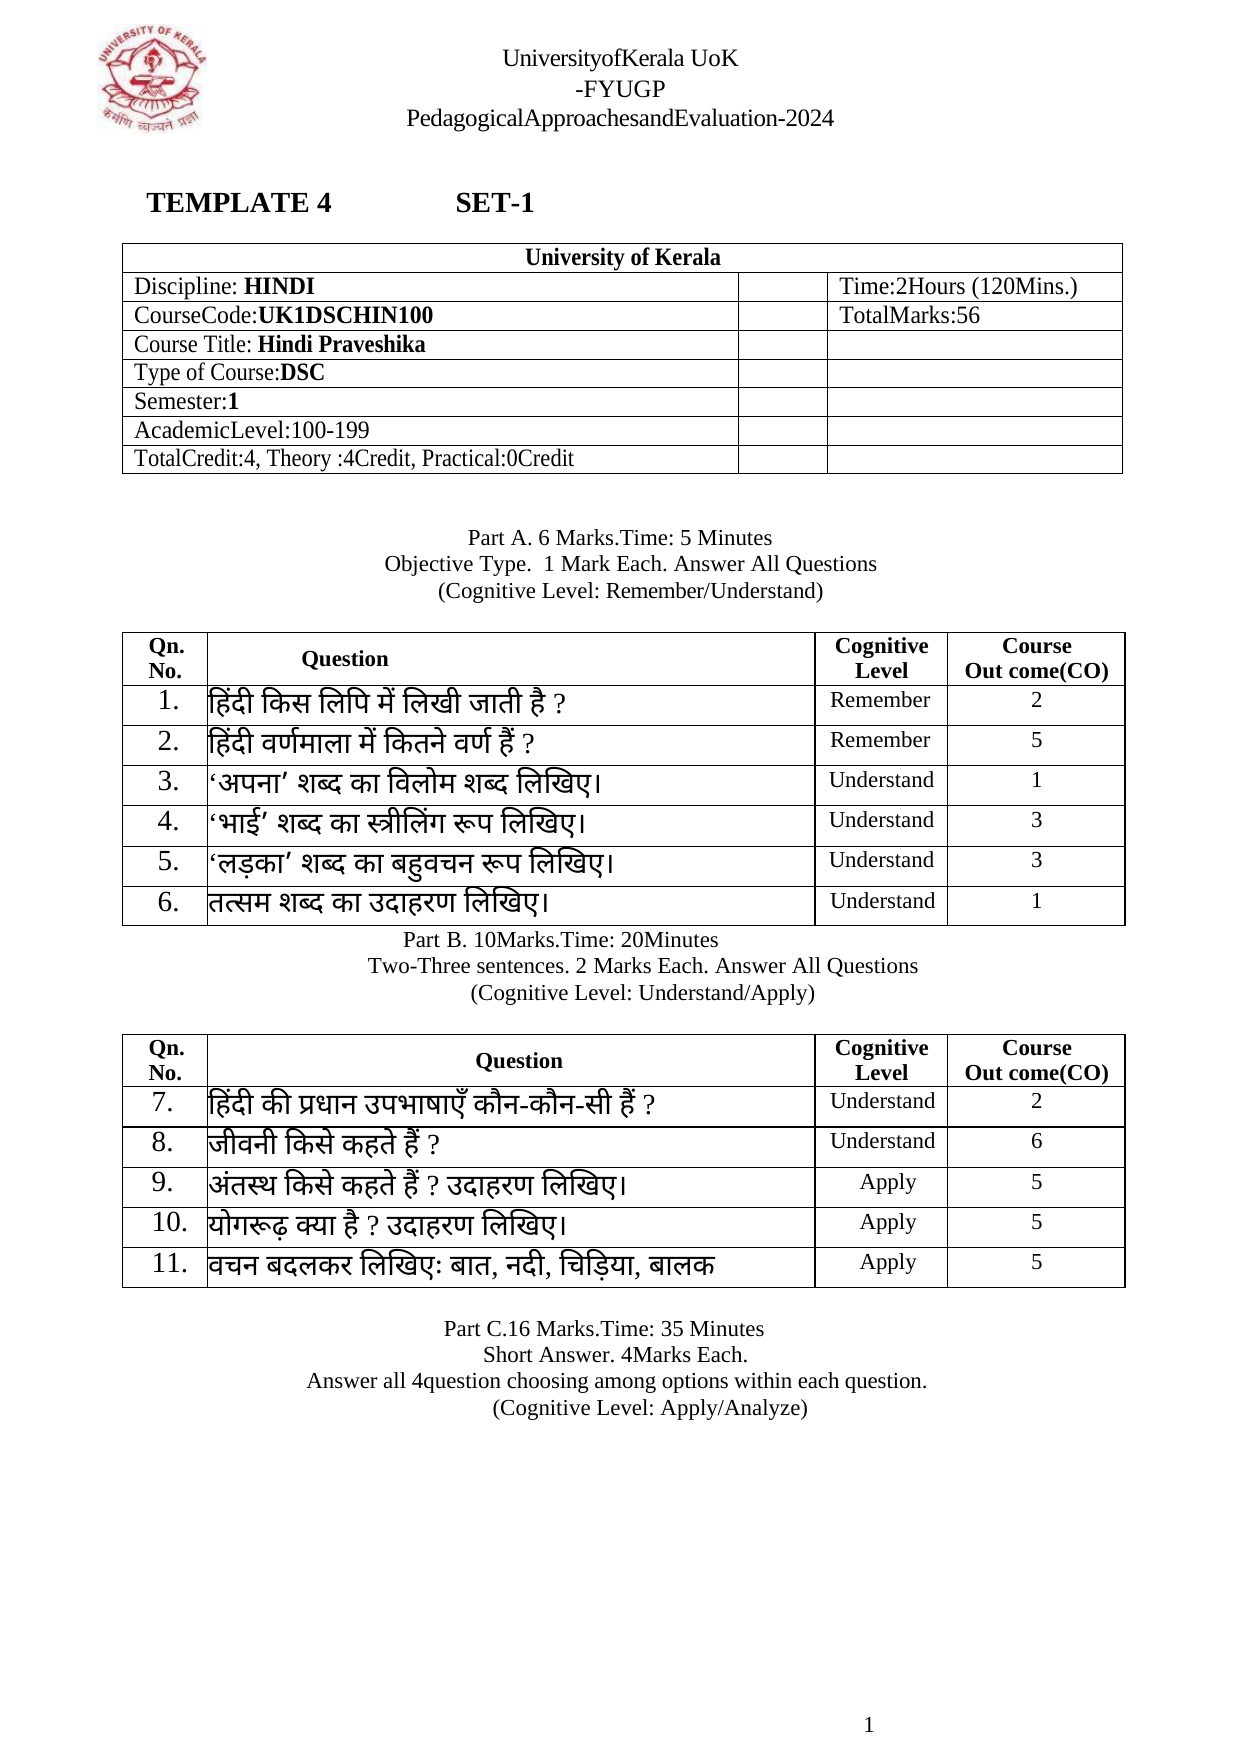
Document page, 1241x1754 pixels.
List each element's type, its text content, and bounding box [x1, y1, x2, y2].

text (Cognitive Level: Understand/Apply) [146, 979, 1140, 1006]
text TEMPLATE 4 SET-1 [146, 192, 1094, 217]
table_cell 1 [948, 766, 1124, 805]
table_cell Discipline: HINDI [123, 273, 738, 301]
table_header Qn. No. [123, 1035, 207, 1086]
table_cell 1 [948, 887, 1124, 925]
table_cell 1. [123, 686, 207, 725]
text Answer all 4question choosing among options within each question. [77, 1367, 1154, 1394]
table_cell Time:2Hours (120Mins.) [828, 273, 1122, 301]
text Part A. 6 Marks.Time: 5 Minutes [146, 525, 1094, 551]
table_cell Understand [816, 847, 947, 886]
table_cell ‘अपना’ शब्द का विलोम शब्द लिखिए। [208, 766, 814, 805]
table_cell Course Title: Hindi Praveshika [123, 331, 738, 358]
table_cell [739, 331, 827, 358]
table_cell 5 [948, 1208, 1124, 1247]
text Two-Three sentences. 2 Marks Each. Answer All Questions [146, 952, 1140, 979]
table_cell 3 [948, 806, 1124, 846]
text Part B. 10Marks.Time: 20Minutes [77, 926, 1094, 952]
table_cell Remember [816, 726, 947, 765]
table_cell Type of Course:DSC [123, 360, 738, 387]
table_cell AcademicLevel:100-199 [123, 417, 738, 444]
table_cell योगरूढ़ क्या है ? उदाहरण लिखिए। [208, 1208, 814, 1247]
text (Cognitive Level: Apply/Analyze) [146, 1394, 1154, 1420]
table_cell जीवनी किसे कहते हैं ? [208, 1128, 814, 1167]
table_cell 2 [948, 686, 1124, 725]
table_cell 7. [123, 1087, 207, 1126]
table_cell 2. [123, 726, 207, 765]
table_header Question [208, 1035, 814, 1086]
table_cell 6. [123, 887, 207, 925]
table_cell [828, 417, 1122, 444]
table_cell हिंदी की प्रधान उपभाषाएँ कौन-कौन-सी हैं ? [208, 1087, 814, 1126]
table_cell Remember [816, 686, 947, 725]
table_cell Understand [816, 806, 947, 846]
table_cell [739, 388, 827, 416]
table_cell ‘लड़का’ शब्द का बहुवचन रूप लिखिए। [208, 847, 814, 886]
table_cell TotalMarks:56 [828, 302, 1122, 330]
text Short Answer. 4Marks Each. [77, 1341, 1154, 1367]
table_cell Understand [816, 1128, 947, 1167]
table_cell Apply [816, 1208, 947, 1247]
table_cell Understand [816, 1087, 947, 1126]
table_cell [828, 446, 1122, 473]
table_cell Apply [816, 1248, 947, 1287]
table_cell 10. [123, 1208, 207, 1247]
table_cell 5. [123, 847, 207, 886]
table_header University of Kerala [123, 244, 1122, 272]
table_header Cognitive Level [816, 633, 947, 685]
table_cell [739, 273, 827, 301]
table_cell [739, 417, 827, 444]
table_cell Understand [816, 887, 947, 925]
table_cell 3. [123, 766, 207, 805]
text (Cognitive Level: Remember/Understand) [136, 578, 1125, 604]
picture [97, 24, 207, 134]
table_cell हिंदी किस लिपि में लिखी जाती है ? [208, 686, 814, 725]
table_cell 5 [948, 726, 1124, 765]
table_header Qn. No. [123, 633, 207, 685]
table_cell 2 [948, 1087, 1124, 1126]
table_cell [828, 360, 1122, 387]
table_header Cognitive Level [816, 1035, 947, 1086]
table_cell 11. [123, 1248, 207, 1287]
table_cell [828, 388, 1122, 416]
table_cell [739, 360, 827, 387]
text Part C.16 Marks.Time: 35 Minutes [77, 1315, 836, 1341]
table_cell हिंदी वर्णमाला में कितने वर्ण हैं ? [208, 726, 814, 765]
table_cell 5 [948, 1168, 1124, 1207]
table_cell 6 [948, 1128, 1124, 1167]
table_cell Semester:1 [123, 388, 738, 416]
table_cell 4. [123, 806, 207, 846]
table_cell TotalCredit:4, Theory :4Credit, Practical:0Credit [123, 446, 738, 473]
table_cell 3 [948, 847, 1124, 886]
text Objective Type. 1 Mark Each. Answer All Questions [136, 551, 1125, 577]
table_header Course Out come(CO) [948, 1035, 1124, 1086]
table_cell [828, 331, 1122, 358]
table_cell वचन बदलकर लिखिएः बात, नदी, चिड़िया, बालक [208, 1248, 814, 1287]
table_cell Understand [816, 766, 947, 805]
table_cell ‘भाई’ शब्द का स्त्रीलिंग रूप लिखिए। [208, 806, 814, 846]
table_header Question [208, 633, 814, 685]
table_cell 9. [123, 1168, 207, 1207]
table_cell Apply [816, 1168, 947, 1207]
table_cell 5 [948, 1248, 1124, 1287]
table_cell अंतस्थ किसे कहते हैं ? उदाहरण लिखिए। [208, 1168, 814, 1207]
table_cell [739, 446, 827, 473]
table_header Course Out come(CO) [948, 633, 1124, 685]
table_cell CourseCode:UK1DSCHIN100 [123, 302, 738, 330]
table_cell तत्सम शब्द का उदाहरण लिखिए। [208, 887, 814, 925]
table_cell [739, 302, 827, 330]
table_cell 8. [123, 1128, 207, 1167]
